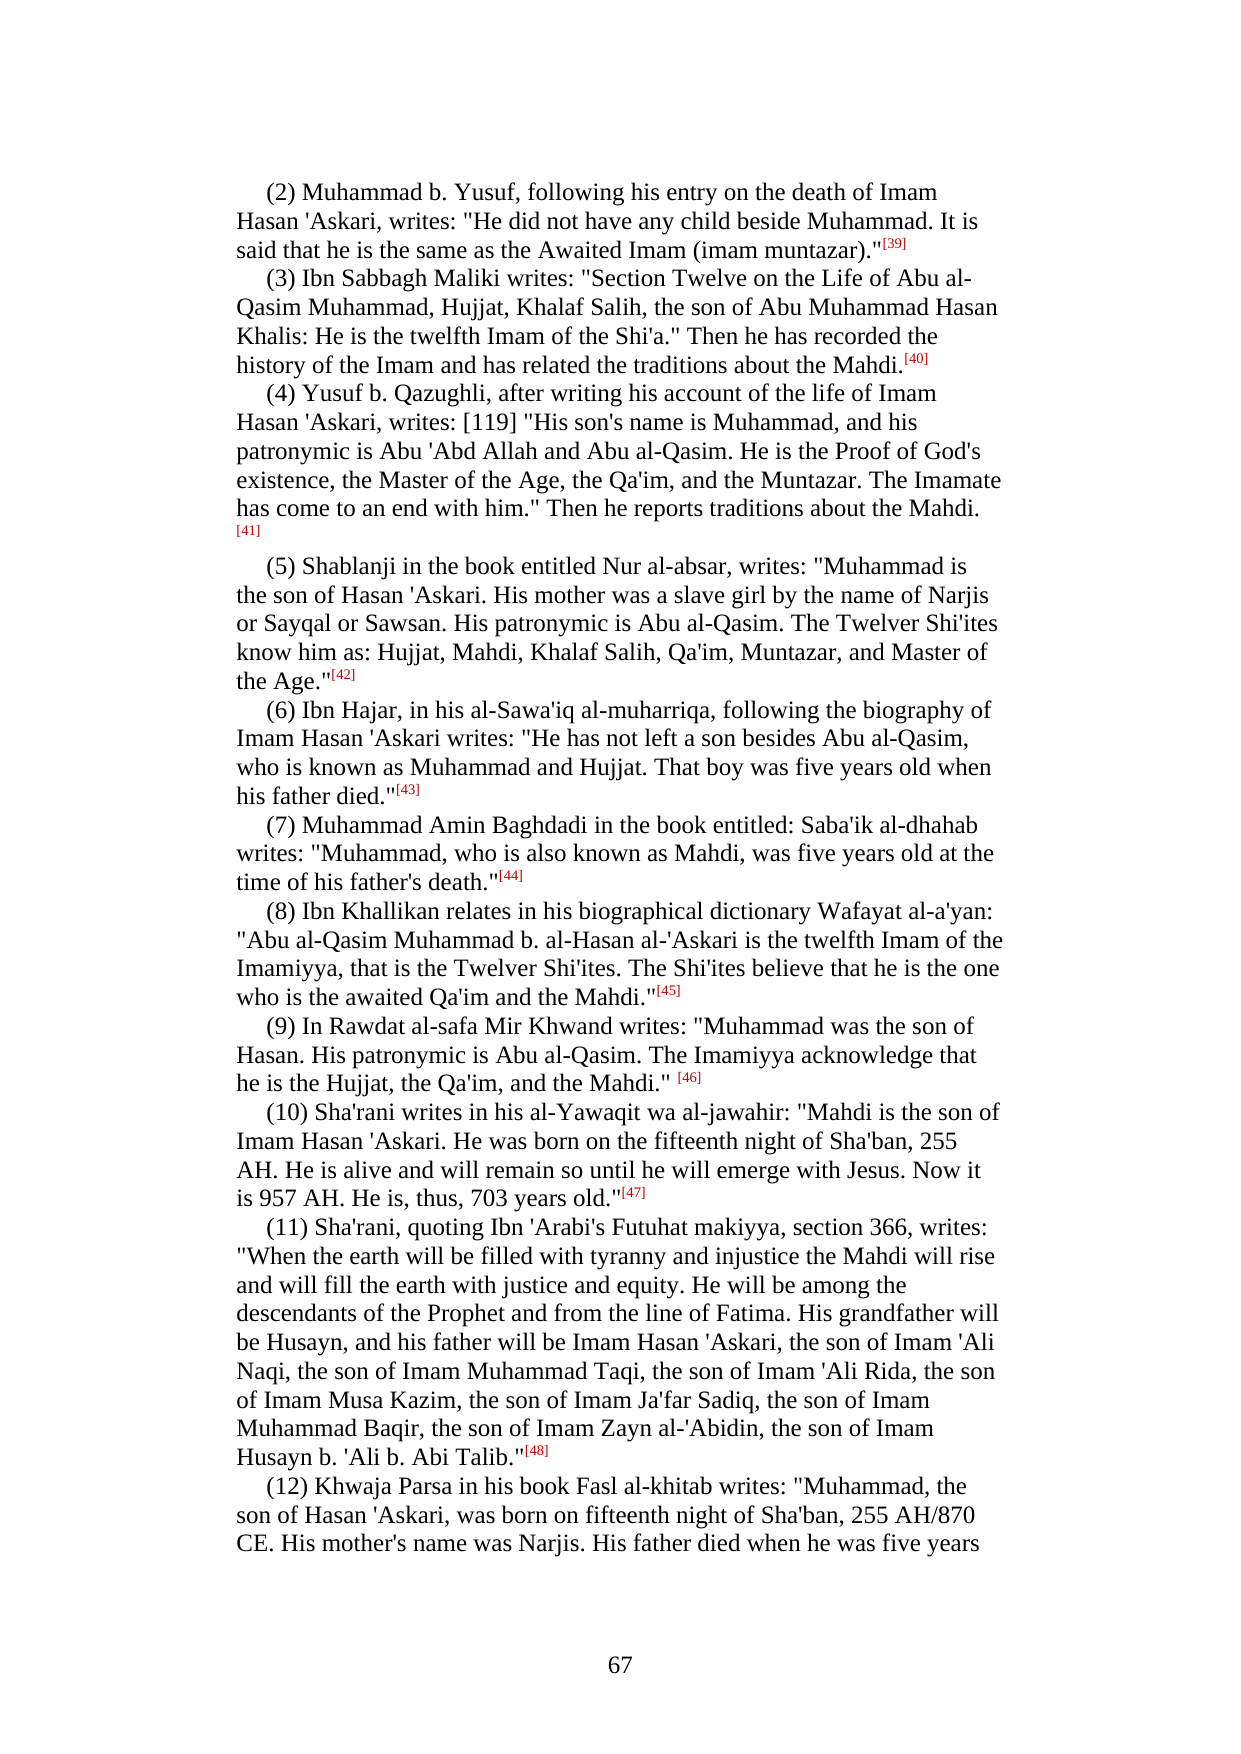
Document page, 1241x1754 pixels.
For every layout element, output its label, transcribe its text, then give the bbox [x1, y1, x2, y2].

text (6) Ibn Hajar, in his al-Sawa'iq al-muharriqa, following the biography of Imam Hasan 'Askari writes: "He has not left a son besides Abu al-Qasim, who is known as Muhammad and Hujjat. That boy was five years old when his father died."[43] [236, 695, 1004, 810]
text (9) In Rawdat al-safa Mir Khwand writes: "Muhammad was the son of Hasan. His patronymic is Abu al-Qasim. The Imamiyya acknowledge that he is the Hujjat, the Qa'im, and the Mahdi." [46] [236, 1011, 1004, 1097]
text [236, 1471, 1004, 1557]
text (10) Sha'rani writes in his al-Yawaqit wa al-jawahir: "Mahdi is the son of Imam Hasan 'Askari. He was born on the fifteenth night of Sha'ban, 255 AH. He is alive and will remain so until he will emerge with Jesus. Now it is 957 AH. He is, thus, 703 years old."[47] [236, 1097, 1004, 1212]
text (2) Muhammad b. Yusuf, following his entry on the death of Imam Hasan 'Askari, writes: "He did not have any child beside Muhammad. It is said that he is the same as the Awaited Imam (imam muntazar)."[39] [236, 177, 1004, 263]
text (5) Shablanji in the book entitled Nur al-absar, writes: "Muhammad is the son of Hasan 'Askari. His mother was a slave girl by the name of Narjis or Sayqal or Sawsan. His patronymic is Abu al-Qasim. The Twelver Shi'ites know him as: Hujjat, Mahdi, Khalaf Salih, Qa'im, Muntazar, and Master of the Age."[42] [236, 551, 1004, 695]
text (4) Yusuf b. Qazughli, after writing his account of the life of Imam Hasan 'Askari, writes: [119] "His son's name is Muhammad, and his patronymic is Abu 'Abd Allah and Abu al-Qasim. He is the Proof of God's existence, the Master of the Age, the Qa'im, and the Muntazar. The Imamate has come to an end with him." Then he reports traditions about the Mahdi.[41] [236, 378, 1004, 551]
text (3) Ibn Sabbagh Maliki writes: "Section Twelve on the Life of Abu al-Qasim Muhammad, Hujjat, Khalaf Salih, the son of Abu Muhammad Hasan Khalis: He is the twelfth Imam of the Shi'a." Then he has recorded the history of the Imam and has related the traditions about the Mahdi.[40] [236, 263, 1004, 378]
text (7) Muhammad Amin Baghdadi in the book entitled: Saba'ik al-dhahab writes: "Muhammad, who is also known as Mahdi, was five years old at the time of his father's death."[44] [236, 810, 1004, 896]
text (8) Ibn Khallikan relates in his biographical dictionary Wafayat al-a'yan: "Abu al-Qasim Muhammad b. al-Hasan al-'Askari is the twelfth Imam of the Imamiyya, that is the Twelver Shi'ites. The Shi'ites believe that he is the one who is the awaited Qa'im and the Mahdi."[45] [236, 896, 1004, 1011]
text (11) Sha'rani, quoting Ibn 'Arabi's Futuhat makiyya, section 366, writes: "When the earth will be filled with tyranny and injustice the Mahdi will rise and will fill the earth with justice and equity. He will be among the descendants of the Prophet and from the line of Fatima. His grandfather will be Husayn, and his father will be Imam Hasan 'Askari, the son of Imam 'Ali Naqi, the son of Imam Muhammad Taqi, the son of Imam 'Ali Rida, the son of Imam Musa Kazim, the son of Imam Ja'far Sadiq, the son of Imam Muhammad Baqir, the son of Imam Zayn al-'Abidin, the son of Imam Husayn b. 'Ali b. Abi Talib."[48] [236, 1212, 1004, 1471]
